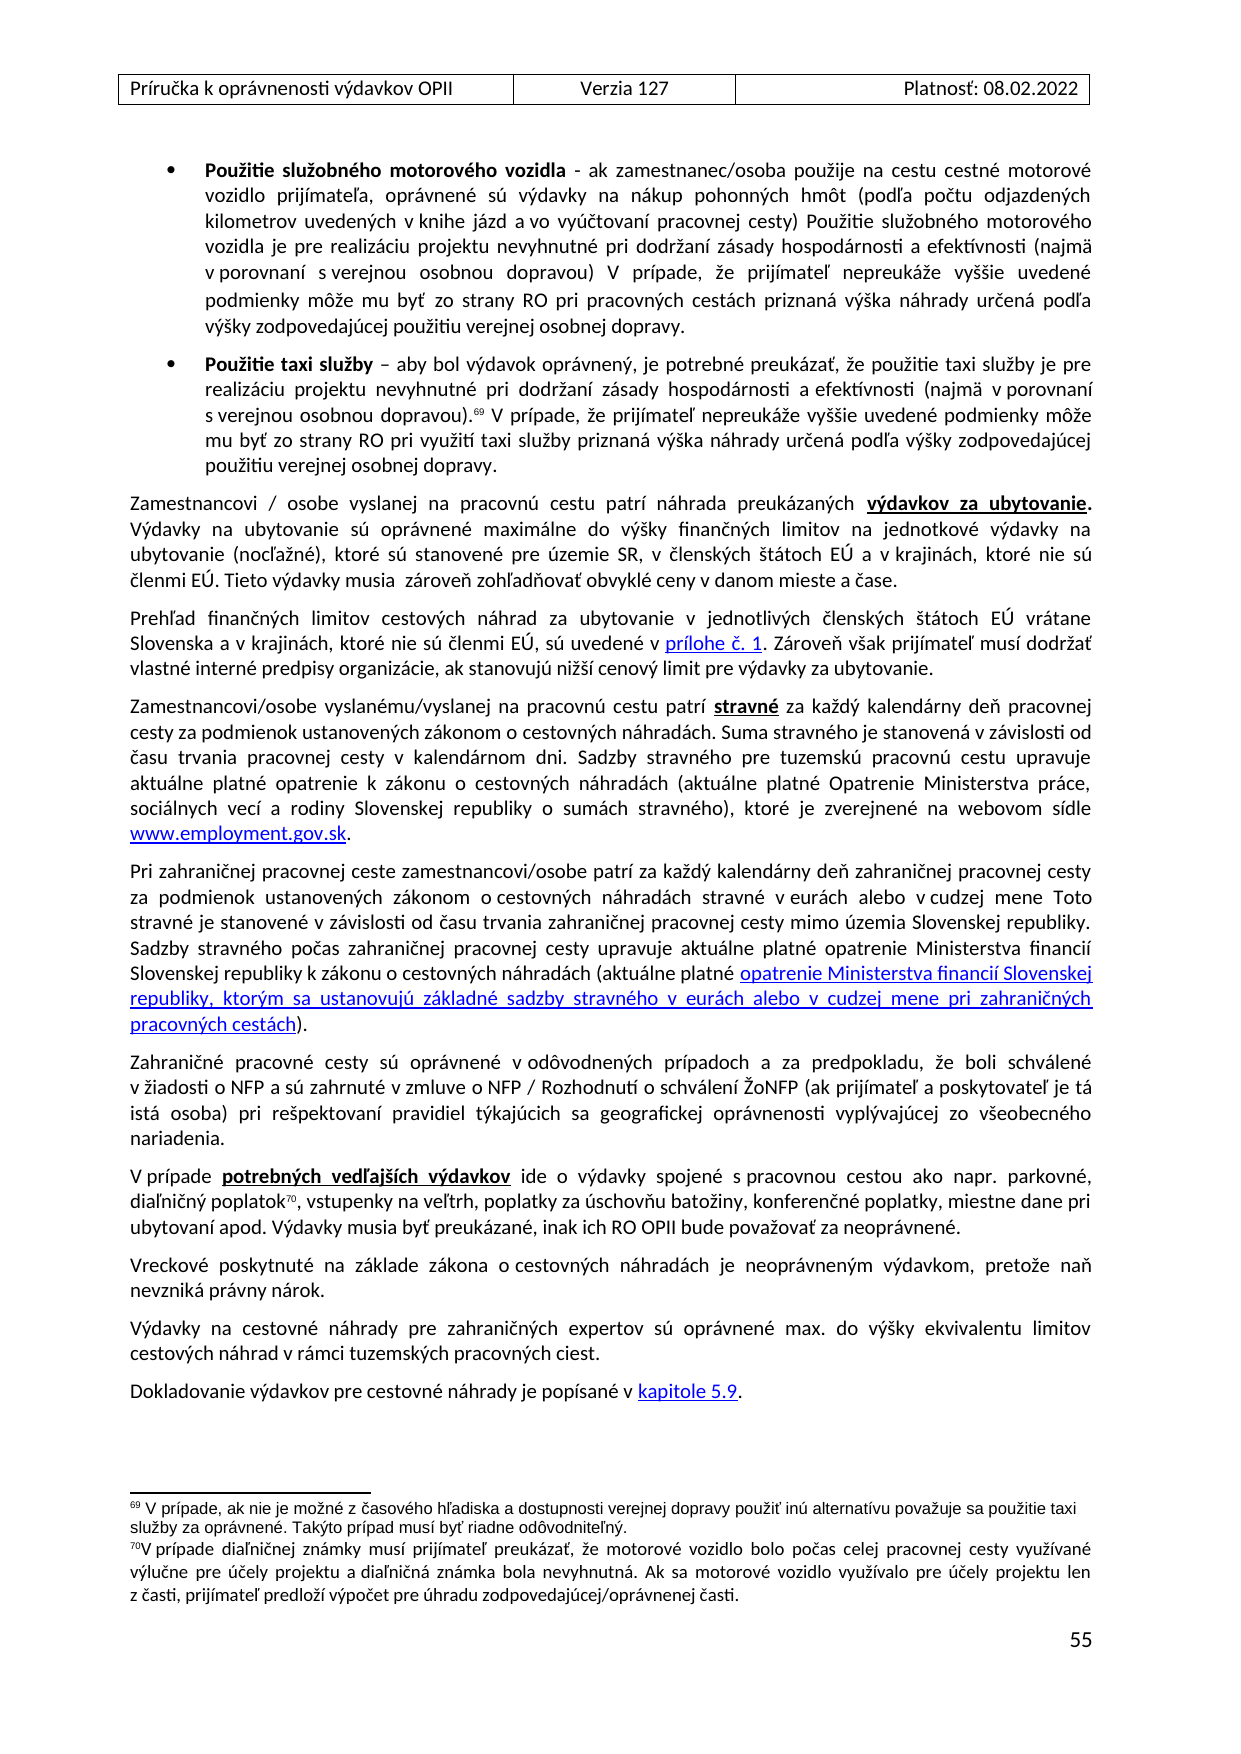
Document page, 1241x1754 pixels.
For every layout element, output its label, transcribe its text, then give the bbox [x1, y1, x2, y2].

text V prípade potrebných vedľajších výdavkov ide o výdavky spojené s pracovnou cestou ako napr. parkovné, diaľničný poplatok, vstupenky na veľtrh, poplatky za úschovňu batožiny, konferenčné poplatky, miestne dane pri ubytovaní apod. Výdavky musia byť preukázané, inak ich RO OPII bude považovať za neoprávnené. [130, 1163, 1092, 1239]
text Vreckové poskytnuté na základe zákona o cestovných náhradách je neoprávneným výdavkom, pretože naň nevzniká právny nárok. [130, 1252, 1092, 1303]
text Pri zahraničnej pracovnej ceste zamestnancovi/osobe patrí za každý kalendárny deň zahraničnej pracovnej cesty za podmienok ustanovených zákonom o cestovných náhradách stravné v eurách alebo v cudzej mene Toto stravné je stanovené v závislosti od času trvania zahraničnej pracovnej cesty mimo územia Slovenskej republiky. Sadzby stravného počas zahraničnej pracovnej cesty upravuje aktuálne platné opatrenie Ministerstva financií Slovenskej republiky k zákonu o cestovných náhradách (aktuálne platné opatrenie Ministerstva financií Slovenskej republiky, ktorým sa ustanovujú základné sadzby stravného v eurách alebo v cudzej mene pri zahraničných pracovných cestách). [130, 858, 1092, 1007]
text Výdavky na cestovné náhrady pre zahraničných expertov sú oprávnené max. do výšky ekvivalentu limitov cestových náhrad v rámci tuzemských pracovných ciest. [130, 1315, 1092, 1366]
list Použitie taxi služby – aby bol výdavok oprávnený, je potrebné preukázať, že použitie taxi služby je pre realizáciu projektu nevyhnutné pri dodržaní zásady hospodárnosti a efektívnosti (najmä v porovnaní s verejnou osobnou dopravou). V prípade, že prijímateľ nepreukáže vyššie uvedené podmienky môže mu byť zo strany RO pri využití taxi služby priznaná výška náhrady určená podľa výšky zodpovedajúcej použitiu verejnej osobnej dopravy. [167, 351, 1092, 478]
text Zamestnancovi / osobe vyslanej na pracovnú cestu patrí náhrada preukázaných výdavkov za ubytovanie. Výdavky na ubytovanie sú oprávnené maximálne do výšky finančných limitov na jednotkové výdavky na ubytovanie (nocľažné), ktoré sú stanovené pre územie SR, v členských štátoch EÚ a v krajinách, ktoré nie sú členmi EÚ. Tieto výdavky musia zároveň zohľadňovať obvyklé ceny v danom mieste a čase. [130, 491, 1092, 592]
text Dokladovanie výdavkov pre cestovné náhrady je popísané v kapitole 5.9. [130, 1378, 1092, 1404]
text Zahraničné pracovné cesty sú oprávnené v odôvodnených prípadoch a za predpokladu, že boli schválené v žiadosti o NFP a sú zahrnuté v zmluve o NFP / Rozhodnutí o schválení ŽoNFP (ak prijímateľ a poskytovateľ je tá istá osoba) pri rešpektovaní pravidiel týkajúcich sa geografickej oprávnenosti vyplývajúcej zo všeobecného nariadenia. [130, 1049, 1092, 1151]
list Prehľad finančných limitov cestových náhrad za ubytovanie v jednotlivých členských štátoch EÚ vrátane Slovenska a v krajinách, ktoré nie sú členmi EÚ, sú uvedené v prílohe č. 1. Zároveň však prijímateľ musí dodržať vlastné interné predpisy organizácie, ak stanovujú nižší cenový limit pre výdavky za ubytovanie. [130, 605, 1092, 681]
list Použitie služobného motorového vozidla - ak zamestnanec/osoba použije na cestu cestné motorové vozidlo prijímateľa, oprávnené sú výdavky na nákup pohonných hmôt (podľa počtu odjazdených kilometrov uvedených v knihe jázd a vo vyúčtovaní pracovnej cesty) Použitie služobného motorového vozidla je pre realizáciu projektu nevyhnutné pri dodržaní zásady hospodárnosti a efektívnosti (najmä v porovnaní s verejnou osobnou dopravou) V prípade, že prijímateľ nepreukáže vyššie uvedené podmienky môže mu byť zo strany RO pri pracovných cestách priznaná výška náhrady určená podľa výšky zodpovedajúcej použitiu verejnej osobnej dopravy. [167, 157, 1092, 338]
text Zamestnancovi/osobe vyslanému/vyslanej na pracovnú cestu patrí stravné za každý kalendárny deň pracovnej cesty za podmienok ustanovených zákonom o cestovných náhradách. Suma stravného je stanovená v závislosti od času trvania pracovnej cesty v kalendárnom dni. Sadzby stravného pre tuzemskú pracovnú cestu upravuje aktuálne platné opatrenie k zákonu o cestovných náhradách (aktuálne platné Opatrenie Ministerstva práce, sociálnych vecí a rodiny Slovenskej republiky o sumách stravného), ktoré je zverejnené na webovom sídle www.employment.gov.sk. [130, 693, 1092, 846]
